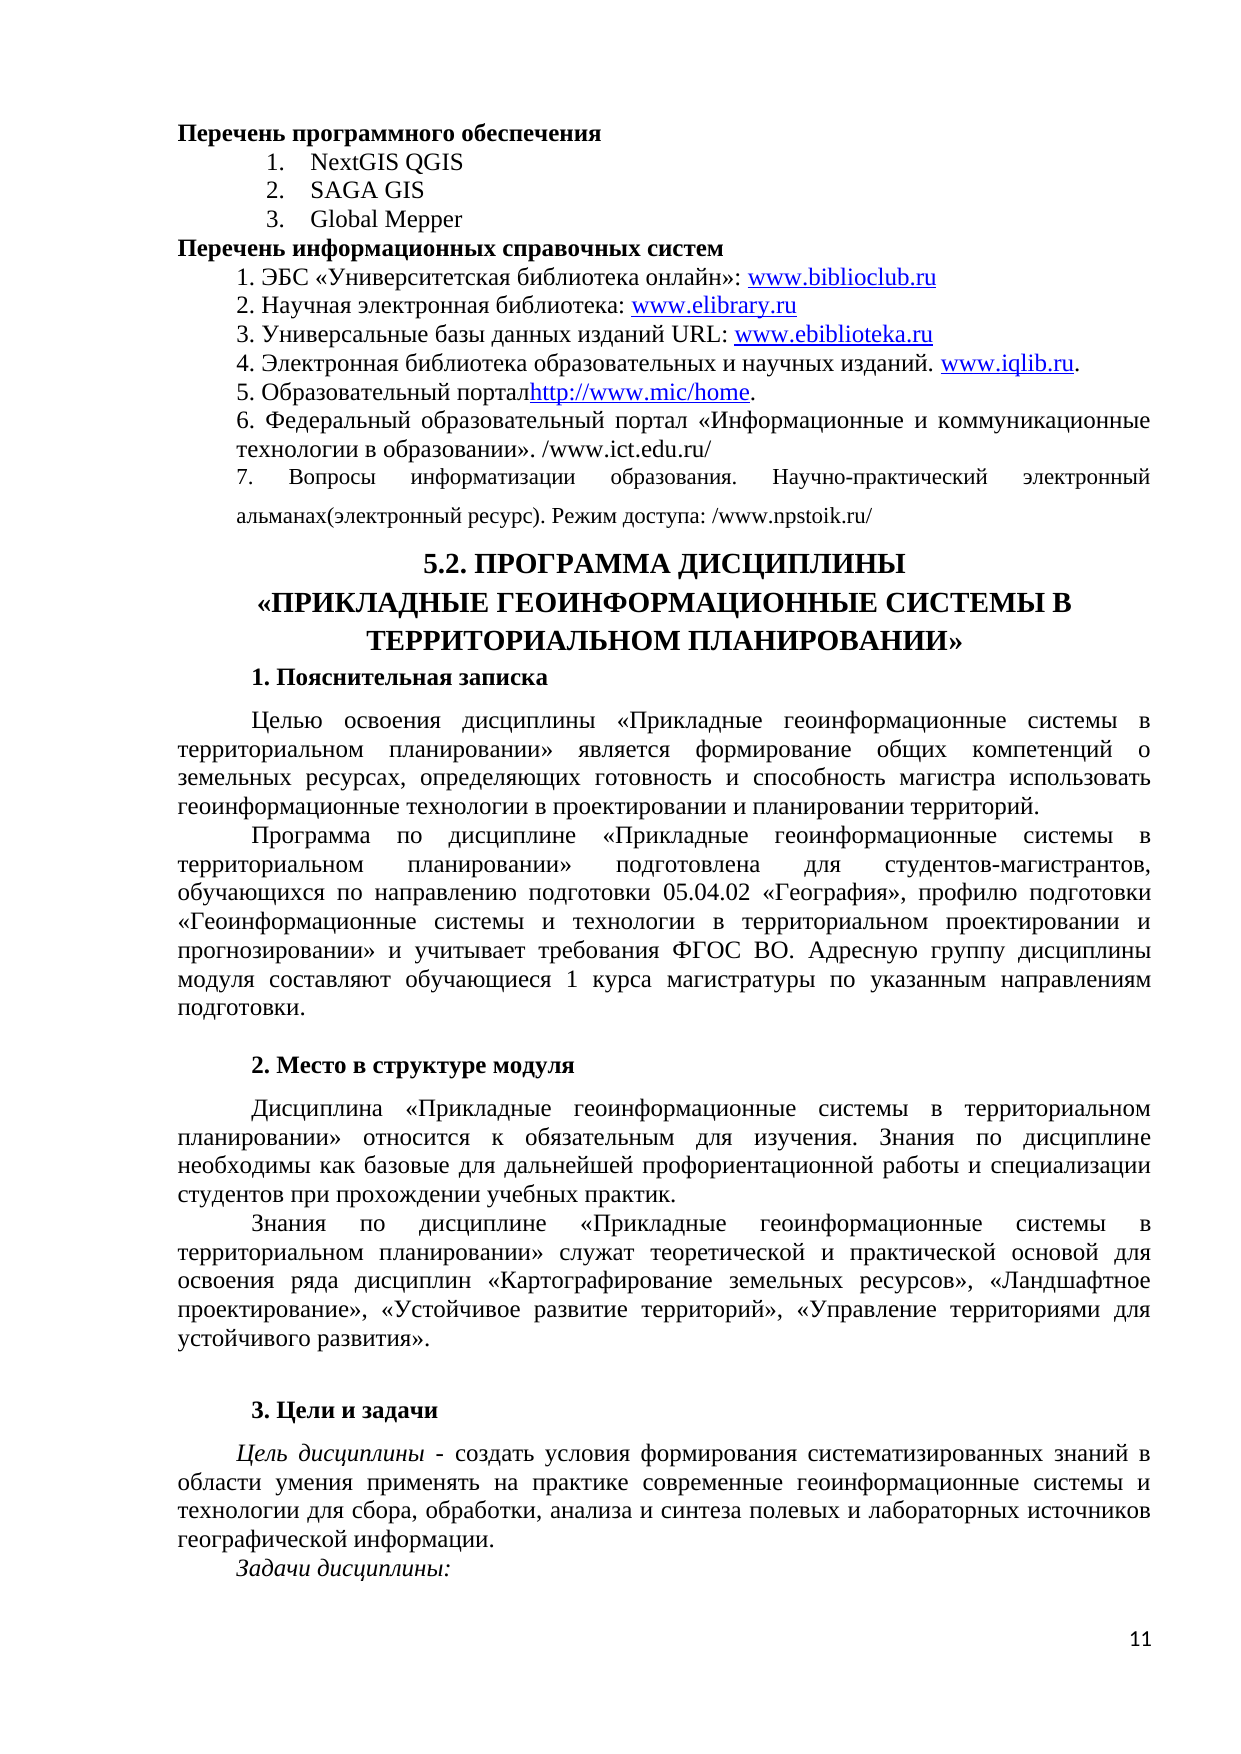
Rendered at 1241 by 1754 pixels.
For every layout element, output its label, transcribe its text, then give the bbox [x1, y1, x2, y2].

text 3. Универсальные базы данных изданий URL: www.ebiblioteka.ru [236, 319, 1152, 348]
text Дисциплина «Прикладные геоинформационные системы в территориальном планировании» относится к обязательным для изучения. Знания по дисциплине необходимы как базовые для дальнейшей профориентационной работы и специализации студентов при прохождении учебных практик. [177, 1093, 1152, 1208]
list NextGIS QGIS [266, 147, 1152, 176]
text 7. Вопросы информатизации образования. Научно-практический электронный альманах(электронный ресурс). Режим доступа: /www.npstoik.ru/ [236, 463, 1152, 529]
list Global Mepper [266, 204, 1152, 233]
text 3. Цели и задачи [177, 1395, 1152, 1424]
text Перечень информационных справочных систем [177, 233, 1152, 262]
text Знания по дисциплине «Прикладные геоинформационные системы в территориальном планировании» служат теоретической и практической основой для освоения ряда дисциплин «Картографирование земельных ресурсов», «Ландшафтное проектирование», «Устойчивое развитие территорий», «Управление территориями для устойчивого развития». [177, 1208, 1152, 1352]
text Программа по дисциплине «Прикладные геоинформационные системы в территориальном планировании» подготовлена для студентов-магистрантов, обучающихся по направлению подготовки 05.04.02 «География», профилю подготовки «Геоинформационные системы и технологии в территориальном проектировании и прогнозировании» и учитывает требования ФГОС ВО. Адресную группу дисциплины модуля составляют обучающиеся 1 курса магистратуры по указанным направлениям подготовки. [177, 820, 1152, 1021]
text Цель дисциплины - создать условия формирования систематизированных знаний в области умения применять на практике современные геоинформационные системы и технологии для сбора, обработки, анализа и синтеза полевых и лабораторных источников географической информации. [177, 1438, 1152, 1553]
text 2. Научная электронная библиотека: www.elibrary.ru [236, 291, 1152, 319]
text 1. Пояснительная записка [177, 662, 1152, 691]
text 2. Место в структуре модуля [177, 1050, 1152, 1079]
list SAGA GIS [266, 176, 1152, 204]
text 6. Федеральный образовательный портал «Информационные и коммуникационные технологии в образовании». /www.ict.edu.ru/ [236, 406, 1152, 463]
text Перечень программного обеспечения [177, 118, 1152, 147]
text 5. Образовательный порталhttp://www.mic/home. [236, 377, 1152, 406]
subtitle 5.2. ПРОГРАММА ДИСЦИПЛИНЫ «ПРИКЛАДНЫЕ ГЕОИНФОРМАЦИОННЫЕ СИСТЕМЫ В ТЕРРИТОРИАЛЬНОМ ПЛАНИРОВАНИИ» [177, 546, 1152, 657]
text Задачи дисциплины: [177, 1553, 1152, 1582]
text 4. Электронная библиотека образовательных и научных изданий. www.iqlib.ru. [236, 348, 1152, 377]
text Целью освоения дисциплины «Прикладные геоинформационные системы в территориальном планировании» является формирование общих компетенций о земельных ресурсах, определяющих готовность и способность магистра использовать геоинформационные технологии в проектировании и планировании территорий. [177, 705, 1152, 820]
text 1. ЭБС «Университетская библиотека онлайн»: www.biblioclub.ru [236, 262, 1152, 291]
